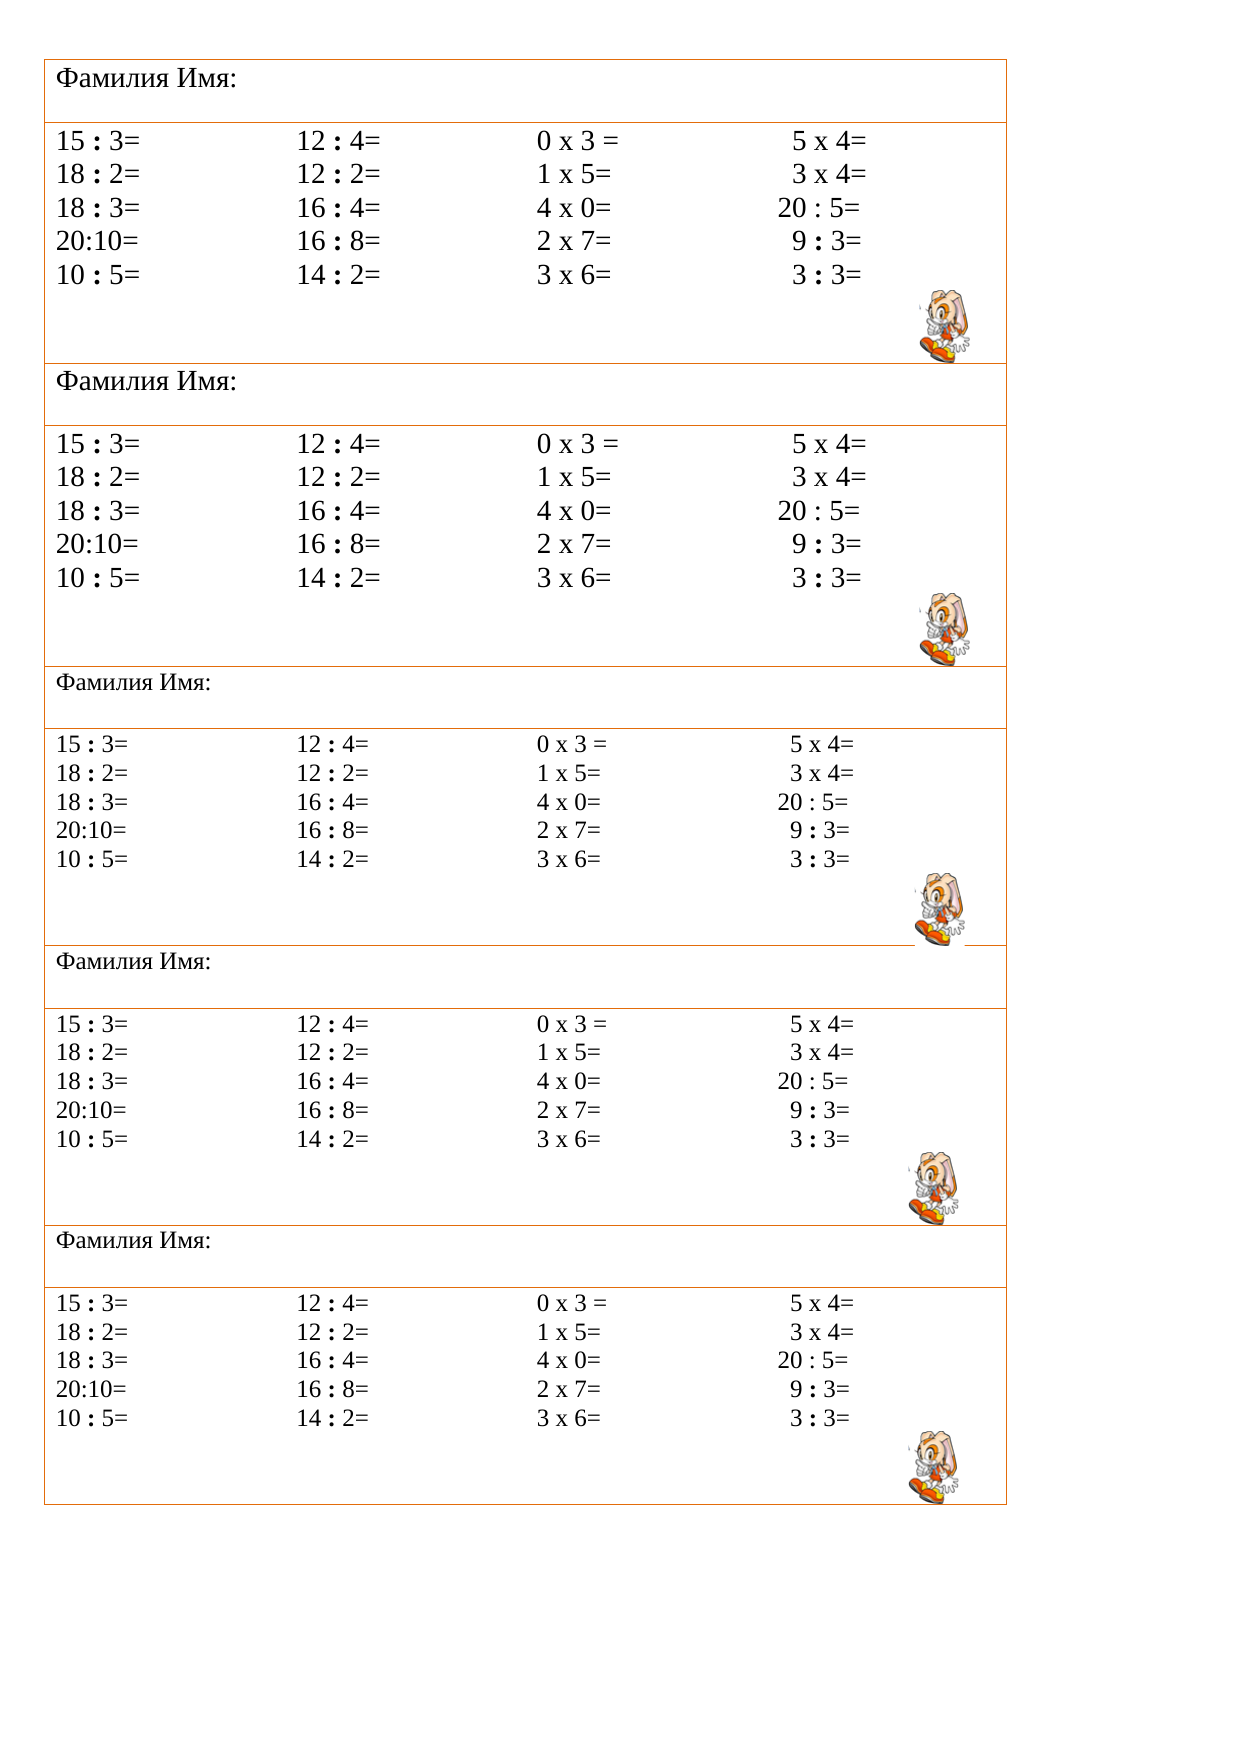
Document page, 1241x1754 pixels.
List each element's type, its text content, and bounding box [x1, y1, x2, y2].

table_cell 15 : 3= 18 : 2= 18 : 3= 20:10= 10 : 5= [45, 729, 285, 945]
table_cell 5 х 4= 3 х 4= 20 : 5= 9 : 3= 3 : 3= [766, 1288, 1006, 1504]
table_cell 15 : 3= 18 : 2= 18 : 3= 20:10= 10 : 5= [45, 123, 285, 362]
table_cell 5 х 4= 3 х 4= 20 : 5= 9 : 3= 3 : 3= [766, 426, 1006, 666]
table_cell 15 : 3= 18 : 2= 18 : 3= 20:10= 10 : 5= [45, 1009, 285, 1224]
table_cell 0 х 3 = 1 х 5= 4 х 0= 2 х 7= 3 х 6= [525, 123, 766, 362]
table_cell 12 : 4= 12 : 2= 16 : 4= 16 : 8= 14 : 2= [285, 123, 525, 362]
picture [908, 1431, 959, 1504]
table_cell 15 : 3= 18 : 2= 18 : 3= 20:10= 10 : 5= [45, 1288, 285, 1504]
table_header Фамилия Имя: [45, 60, 1006, 122]
table_cell Фамилия Имя: [45, 946, 1006, 1008]
table_cell 12 : 4= 12 : 2= 16 : 4= 16 : 8= 14 : 2= [285, 1009, 525, 1224]
table_cell 5 х 4= 3 х 4= 20 : 5= 9 : 3= 3 : 3= [766, 729, 1006, 945]
table_cell 5 х 4= 3 х 4= 20 : 5= 9 : 3= 3 : 3= [766, 1009, 1006, 1224]
table_cell 0 х 3 = 1 х 5= 4 х 0= 2 х 7= 3 х 6= [525, 426, 766, 666]
table_cell 0 х 3 = 1 х 5= 4 х 0= 2 х 7= 3 х 6= [525, 729, 766, 945]
picture [919, 290, 970, 363]
table_cell 12 : 4= 12 : 2= 16 : 4= 16 : 8= 14 : 2= [285, 1288, 525, 1504]
table_cell 0 х 3 = 1 х 5= 4 х 0= 2 х 7= 3 х 6= [525, 1288, 766, 1504]
table_cell Фамилия Имя: [45, 364, 1006, 425]
table_cell 15 : 3= 18 : 2= 18 : 3= 20:10= 10 : 5= [45, 426, 285, 666]
table_cell 12 : 4= 12 : 2= 16 : 4= 16 : 8= 14 : 2= [285, 729, 525, 945]
picture [919, 593, 970, 666]
table_cell Фамилия Имя: [45, 667, 1006, 728]
picture [908, 1152, 959, 1225]
table_cell 12 : 4= 12 : 2= 16 : 4= 16 : 8= 14 : 2= [285, 426, 525, 666]
picture [914, 873, 965, 946]
table_cell 0 х 3 = 1 х 5= 4 х 0= 2 х 7= 3 х 6= [525, 1009, 766, 1224]
table_cell 5 х 4= 3 х 4= 20 : 5= 9 : 3= 3 : 3= [766, 123, 1006, 362]
table_cell Фамилия Имя: [45, 1226, 1006, 1287]
